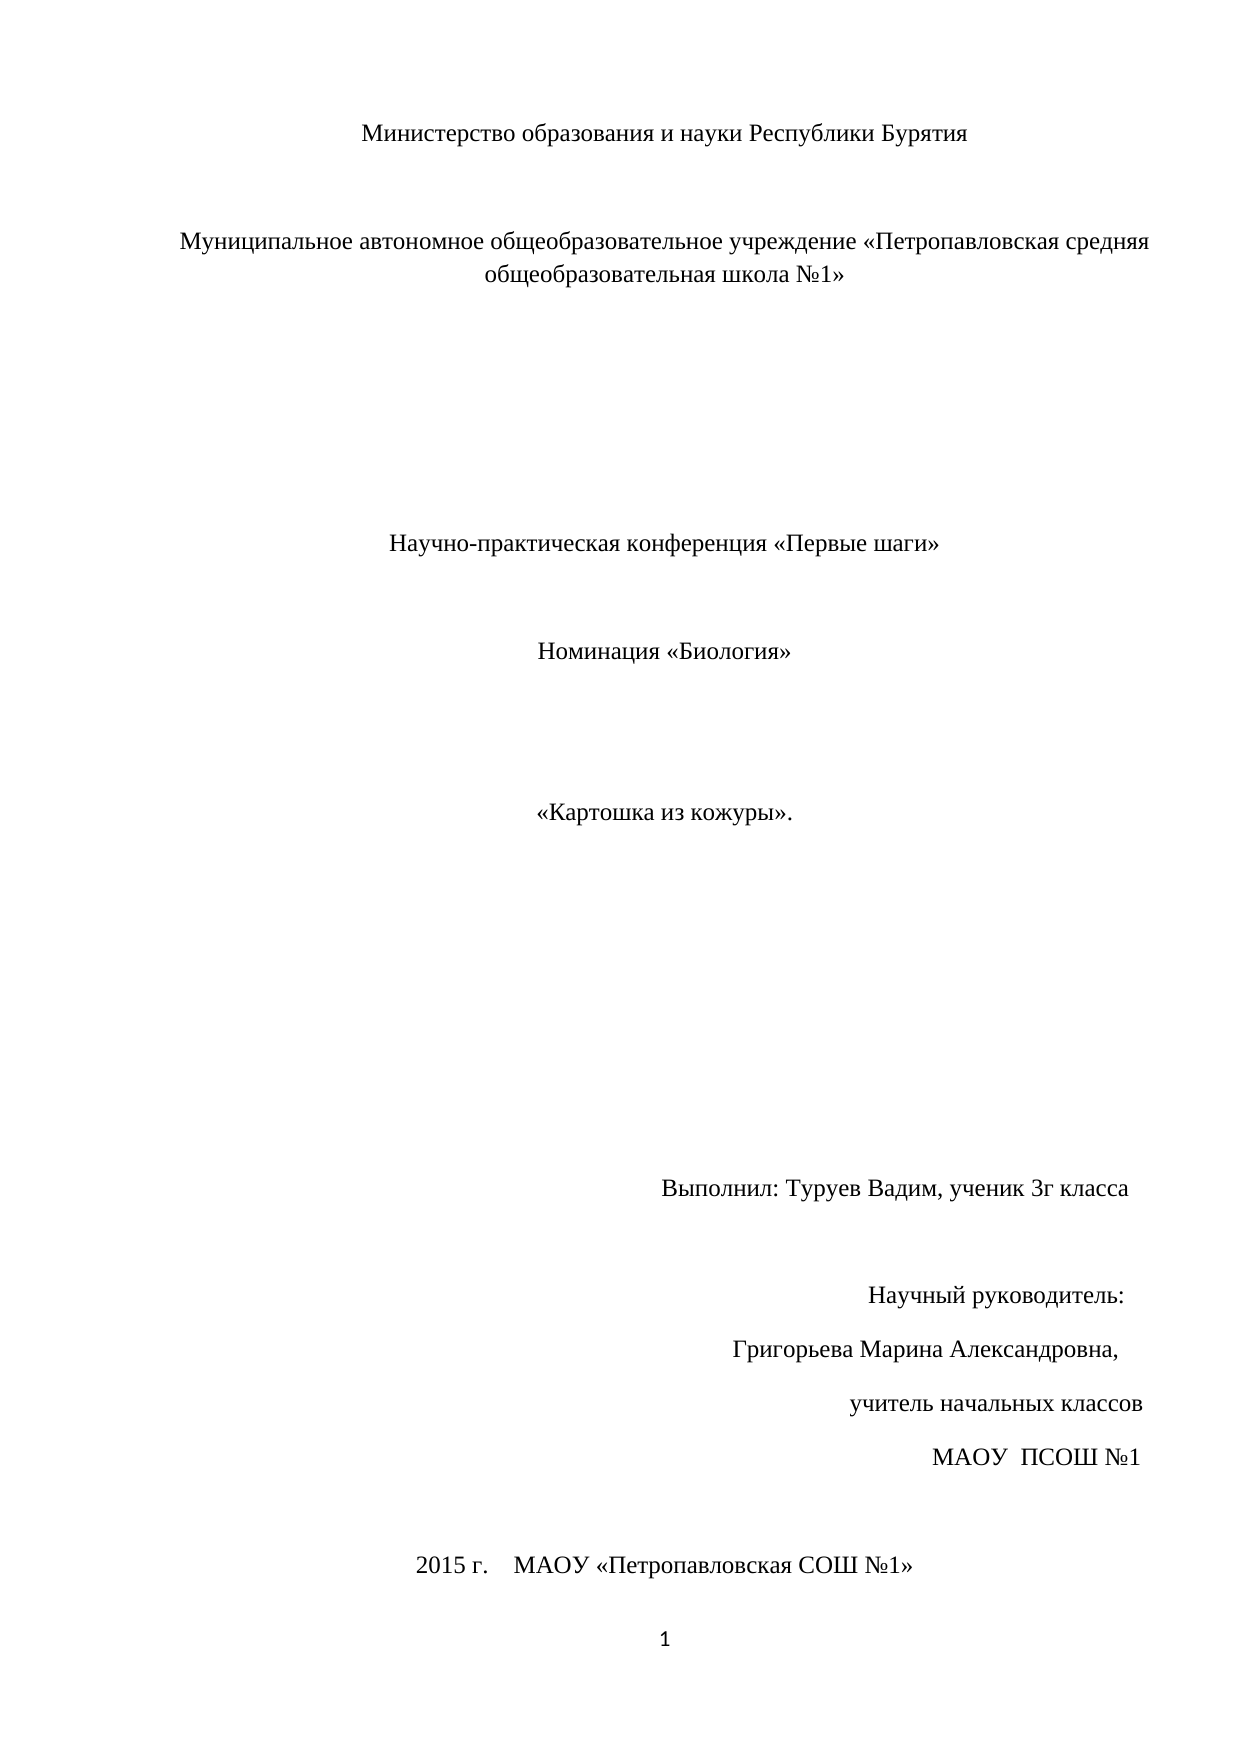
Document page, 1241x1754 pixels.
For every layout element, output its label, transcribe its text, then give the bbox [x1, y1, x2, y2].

text Министерство образования и науки Республики Бурятия [177, 118, 1152, 147]
text 2015 г. МАОУ «Петропавловская СОШ №1» [177, 1550, 1152, 1578]
text Григорьева Марина Александровна, [620, 1334, 1152, 1363]
text «Картошка из кожуры». [177, 797, 1152, 826]
text учитель начальных классов [767, 1388, 1152, 1417]
text Научно-практическая конференция «Первые шаги» [177, 528, 1152, 557]
text Муниципальное автономное общеобразовательное учреждение «Петропавловская средняя общеобразовательная школа №1» [177, 226, 1152, 288]
text МАОУ ПСОШ №1 [841, 1442, 1152, 1471]
text Номинация «Биология» [177, 636, 1152, 664]
text Научный руководитель: [767, 1280, 1152, 1309]
text Выполнил: Туруев Вадим, ученик 3г класса [546, 1173, 1152, 1202]
